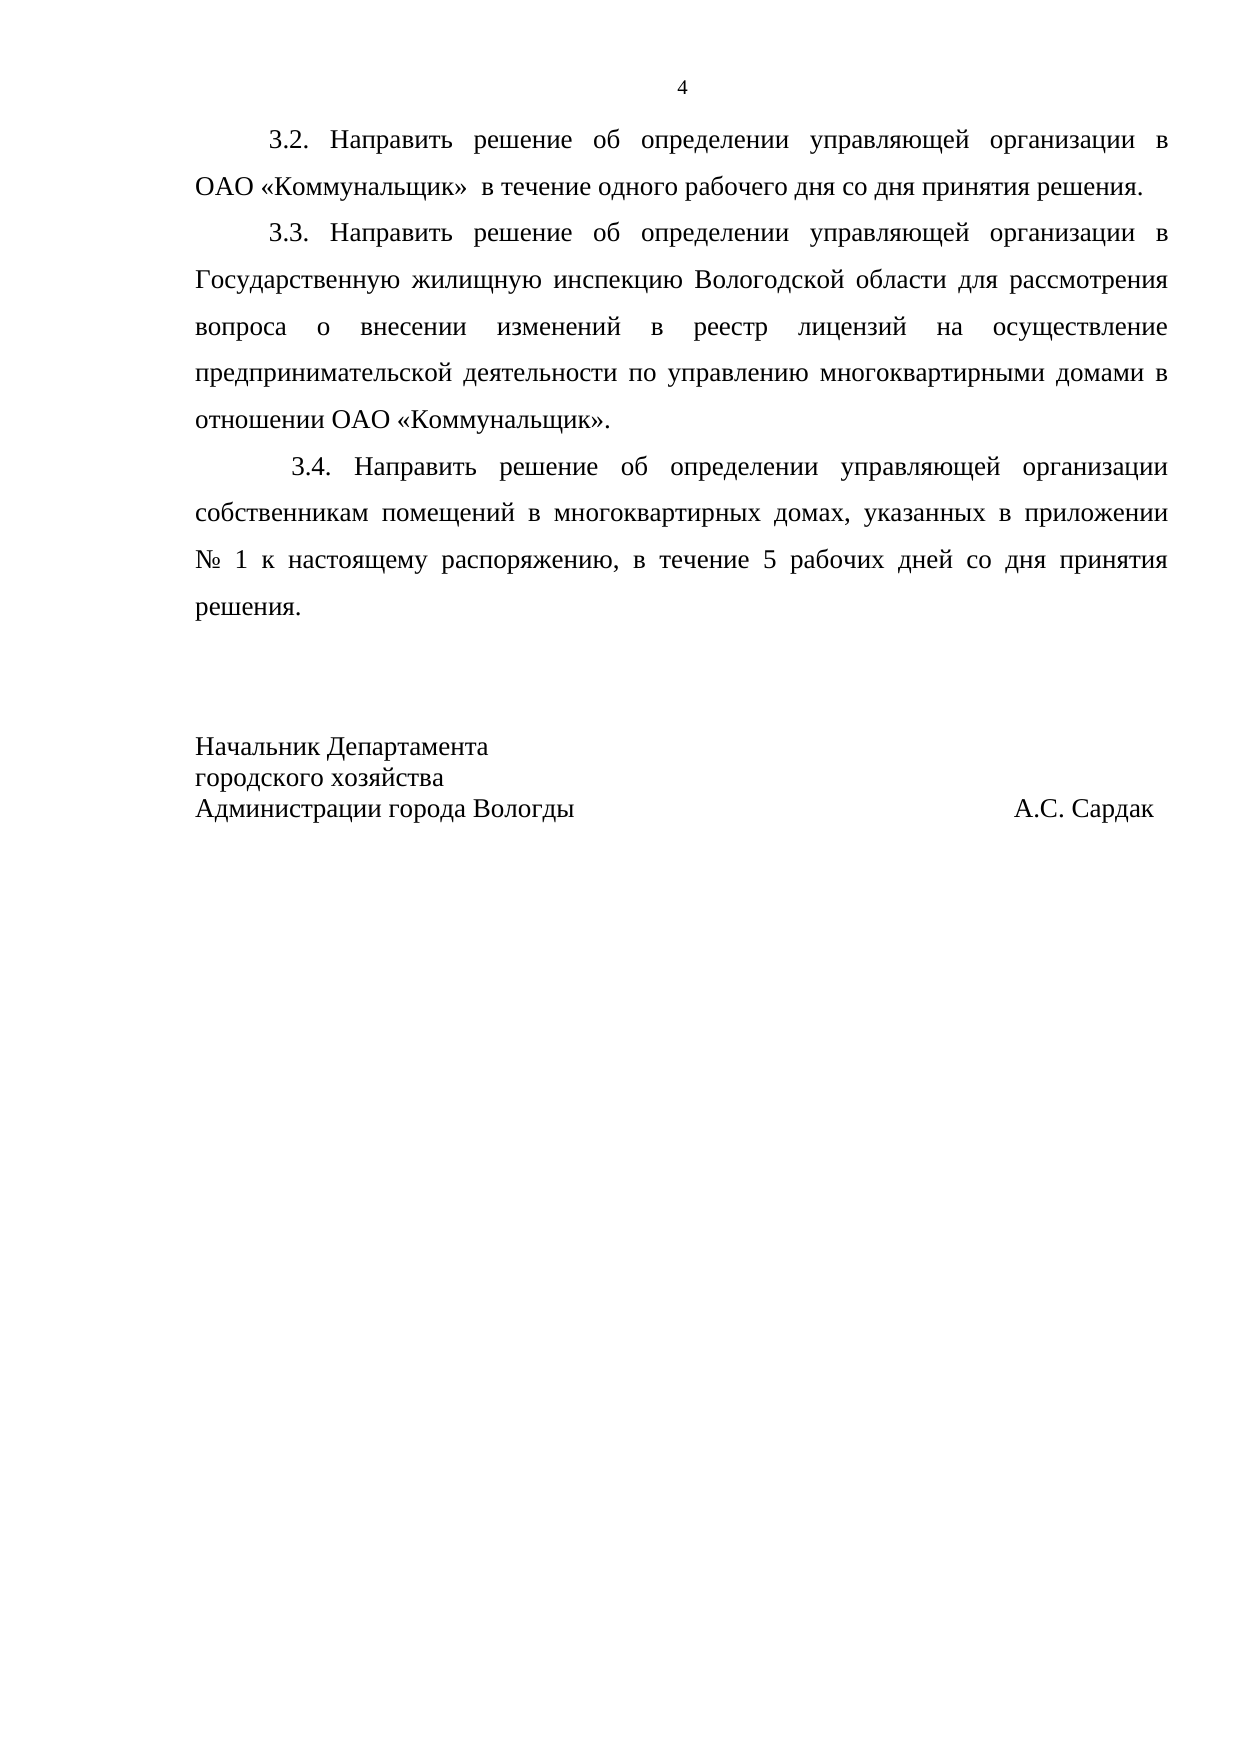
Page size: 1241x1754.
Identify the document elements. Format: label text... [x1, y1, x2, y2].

text 3.2. Направить решение об определении управляющей организации в ОАО «Коммунальщик» в течение одного рабочего дня со дня принятия решения. [195, 123, 1169, 201]
text 3.3. Направить решение об определении управляющей организации в Государственную жилищную инспекцию Вологодской области для рассмотрения вопроса о внесении изменений в реестр лицензий на осуществление предпринимательской деятельности по управлению многоквартирными домами в отношении ОАО «Коммунальщик». [195, 216, 1169, 434]
text Начальник Департамента [195, 730, 1169, 761]
text Администрации города Вологды А.С. Сардак [195, 792, 1169, 823]
text городского хозяйства [195, 761, 1169, 792]
text 3.4. Направить решение об определении управляющей организации собственникам помещений в многоквартирных домах, указанных в приложении № 1 к настоящему распоряжению, в течение 5 рабочих дней со дня принятия решения. [195, 450, 1169, 621]
